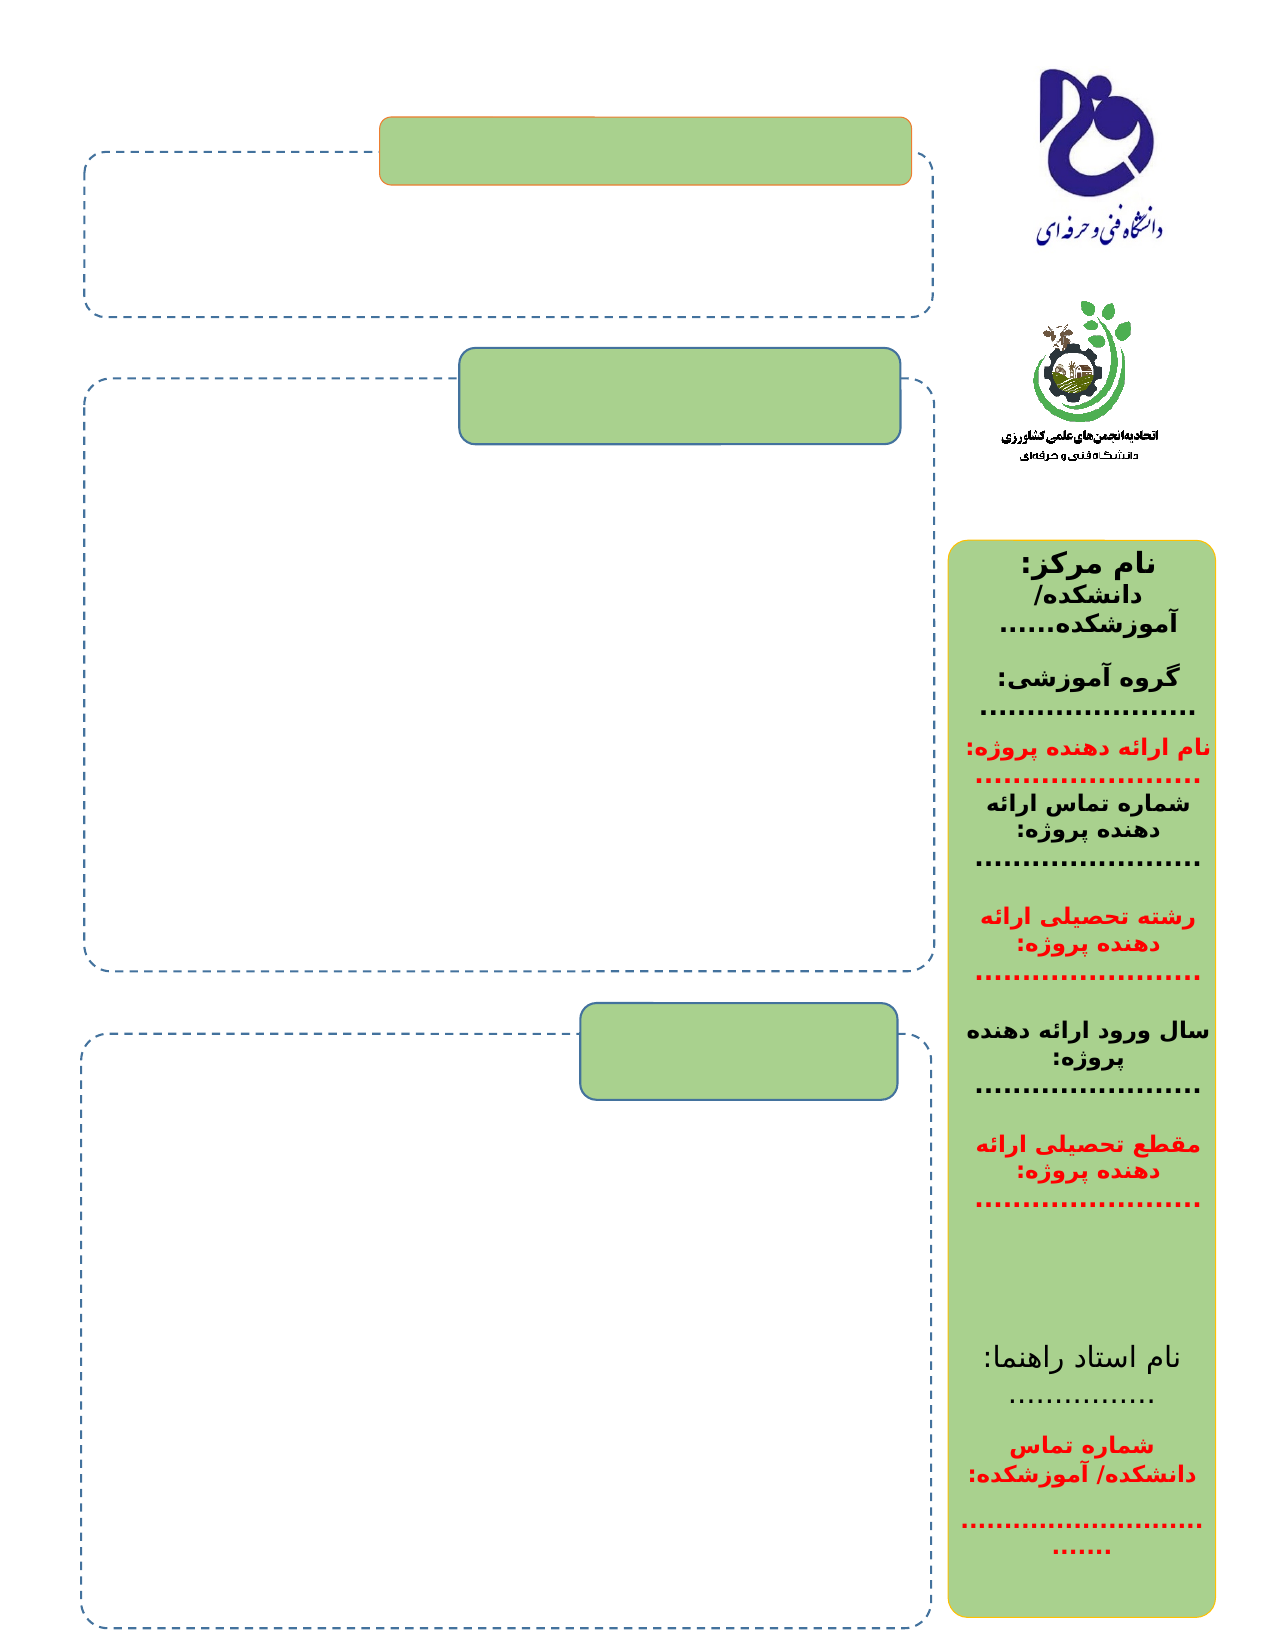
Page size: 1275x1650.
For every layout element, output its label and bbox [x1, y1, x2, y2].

picture [1011, 66, 1177, 256]
picture [977, 280, 1186, 489]
